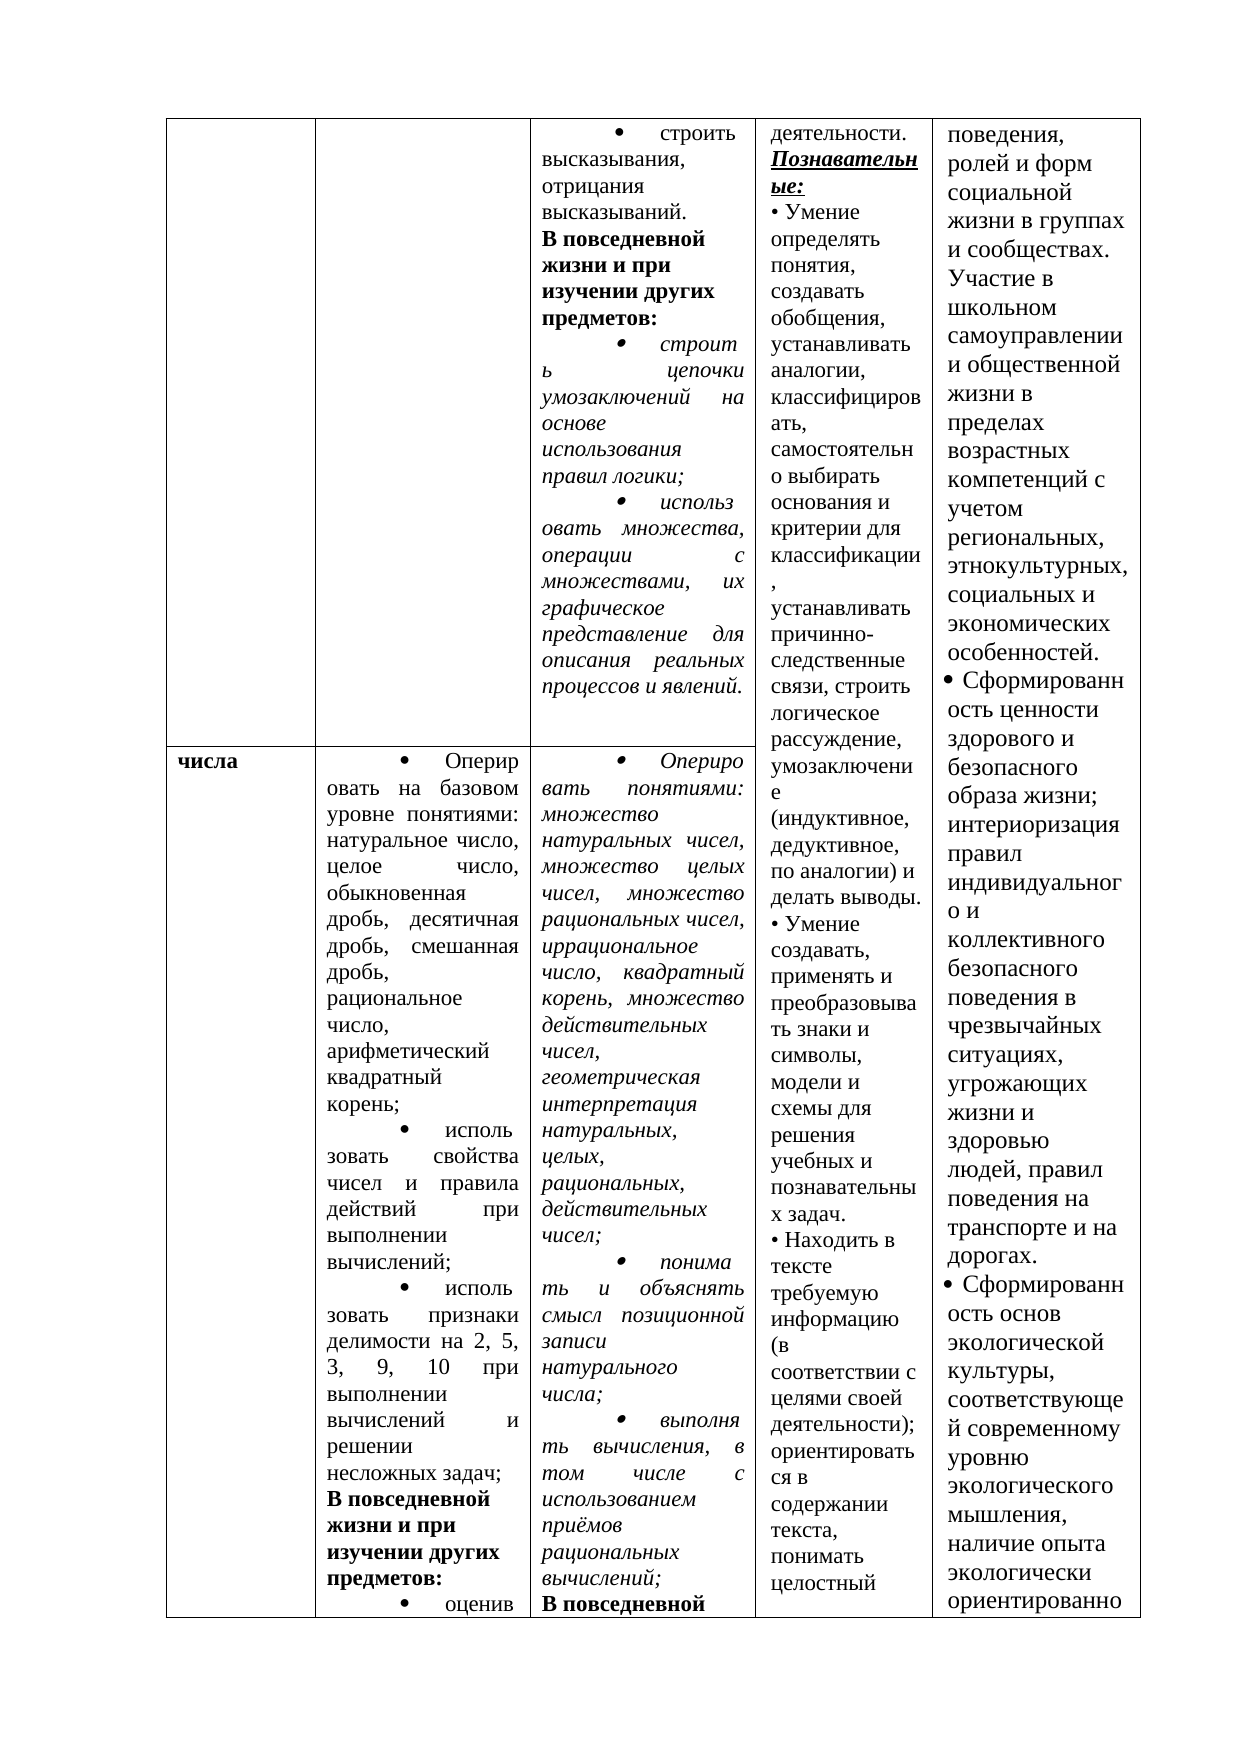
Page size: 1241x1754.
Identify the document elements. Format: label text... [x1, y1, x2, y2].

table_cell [316, 119, 530, 430]
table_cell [316, 431, 530, 1617]
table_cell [531, 431, 755, 1617]
table_cell числа [167, 431, 315, 1617]
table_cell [167, 119, 315, 430]
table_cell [933, 119, 1140, 1617]
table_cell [756, 119, 932, 1617]
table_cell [531, 119, 755, 430]
